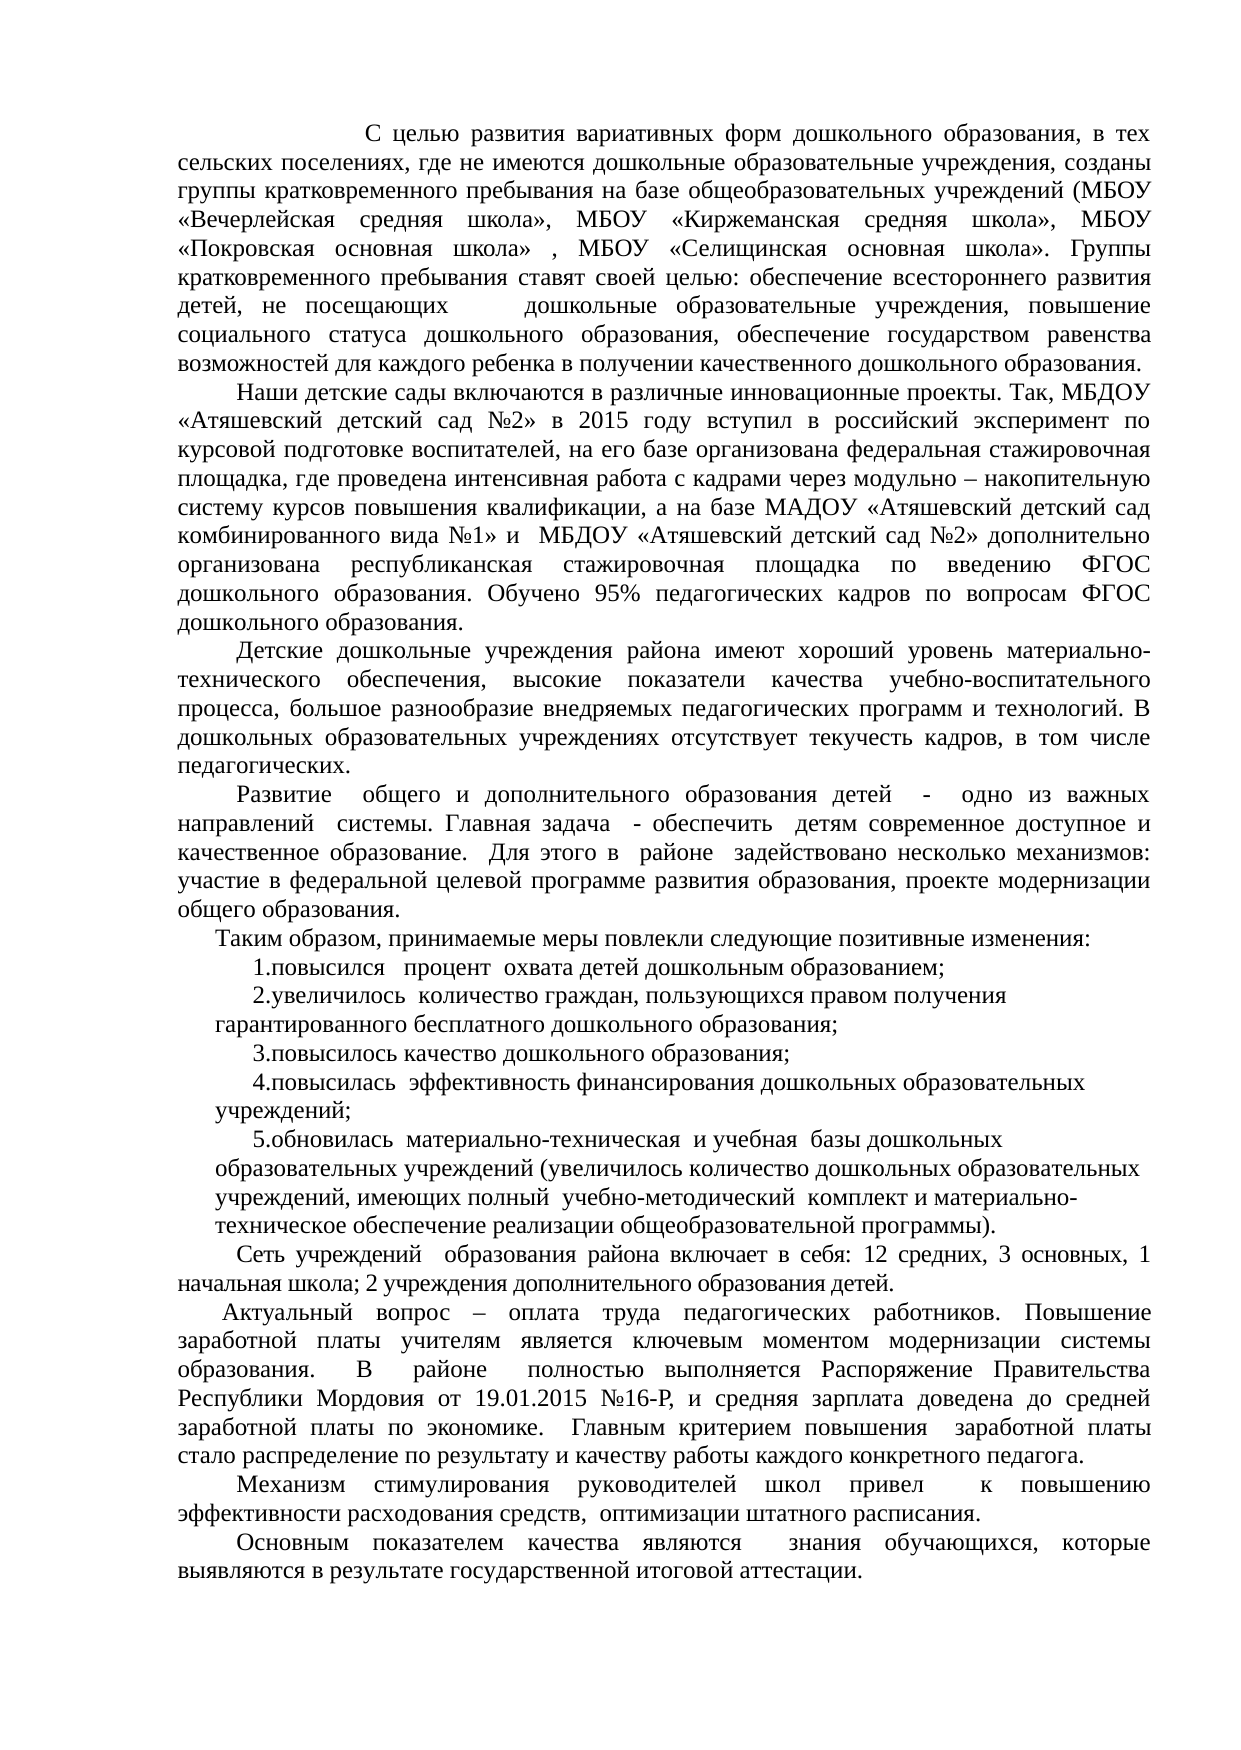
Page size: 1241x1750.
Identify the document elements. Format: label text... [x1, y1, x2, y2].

text Сеть учреждений образования района включает в себя: 12 средних, 3 основных, 1 начальная школа; 2 учреждения дополнительного образования детей. [177, 1239, 1152, 1297]
text С целью развития вариативных форм дошкольного образования, в тех сельских поселениях, где не имеются дошкольные образовательные учреждения, созданы группы кратковременного пребывания на базе общеобразовательных учреждений (МБОУ «Вечерлейская средняя школа», МБОУ «Киржеманская средняя школа», МБОУ «Покровская основная школа» , МБОУ «Селищинская основная школа». Группы кратковременного пребывания ставят своей целью: обеспечение всестороннего развития детей, не посещающих дошкольные образовательные учреждения, повышение социального статуса дошкольного образования, обеспечение государством равенства возможностей для каждого ребенка в получении качественного дошкольного образования. [177, 118, 1152, 377]
text 3.повысилось качество дошкольного образования; [177, 1038, 1152, 1067]
text 2.увеличилось количество граждан, пользующихся правом получения гарантированного бесплатного дошкольного образования; [215, 981, 1152, 1038]
text 1.повысился процент охвата детей дошкольным образованием; [177, 952, 1152, 981]
text Основным показателем качества являются знания обучающихся, которые выявляются в результате государственной итоговой аттестации. [177, 1527, 1152, 1584]
text Наши детские сады включаются в различные инновационные проекты. Так, МБДОУ «Атяшевский детский сад №2» в 2015 году вступил в российский эксперимент по курсовой подготовке воспитателей, на его базе организована федеральная стажировочная площадка, где проведена интенсивная работа с кадрами через модульно – накопительную систему курсов повышения квалификации, а на базе МАДОУ «Атяшевский детский сад комбинированного вида №1» и МБДОУ «Атяшевский детский сад №2» дополнительно организована республиканская стажировочная площадка по введению ФГОС дошкольного образования. Обучено 95% педагогических кадров по вопросам ФГОС дошкольного образования. [177, 377, 1152, 636]
text Механизм стимулирования руководителей школ привел к повышению эффективности расходования средств, оптимизации штатного расписания. [177, 1469, 1152, 1527]
text Детские дошкольные учреждения района имеют хороший уровень материально-технического обеспечения, высокие показатели качества учебно-воспитательного процесса, большое разнообразие внедряемых педагогических программ и технологий. В дошкольных образовательных учреждениях отсутствует текучесть кадров, в том числе педагогических. [177, 636, 1152, 779]
text Таким образом, принимаемые меры повлекли следующие позитивные изменения: [177, 923, 1152, 952]
text 4.повысилась эффективность финансирования дошкольных образовательных учреждений; [215, 1067, 1152, 1124]
text 5.обновилась материально-техническая и учебная базы дошкольных образовательных учреждений (увеличилось количество дошкольных образовательных учреждений, имеющих полный учебно-методический комплект и материально-техническое обеспечение реализации общеобразовательной программы). [215, 1124, 1152, 1239]
text Развитие общего и дополнительного образования детей - одно из важных направлений системы. Главная задача - обеспечить детям современное доступное и качественное образование. Для этого в районе задействовано несколько механизмов: участие в федеральной целевой программе развития образования, проекте модернизации общего образования. [177, 779, 1152, 923]
text Актуальный вопрос – оплата труда педагогических работников. Повышение заработной платы учителям является ключевым моментом модернизации системы образования. В районе полностью выполняется Распоряжение Правительства Республики Мордовия от 19.01.2015 №16-Р, и средняя зарплата доведена до средней заработной платы по экономике. Главным критерием повышения заработной платы стало распределение по результату и качеству работы каждого конкретного педагога. [177, 1297, 1152, 1469]
